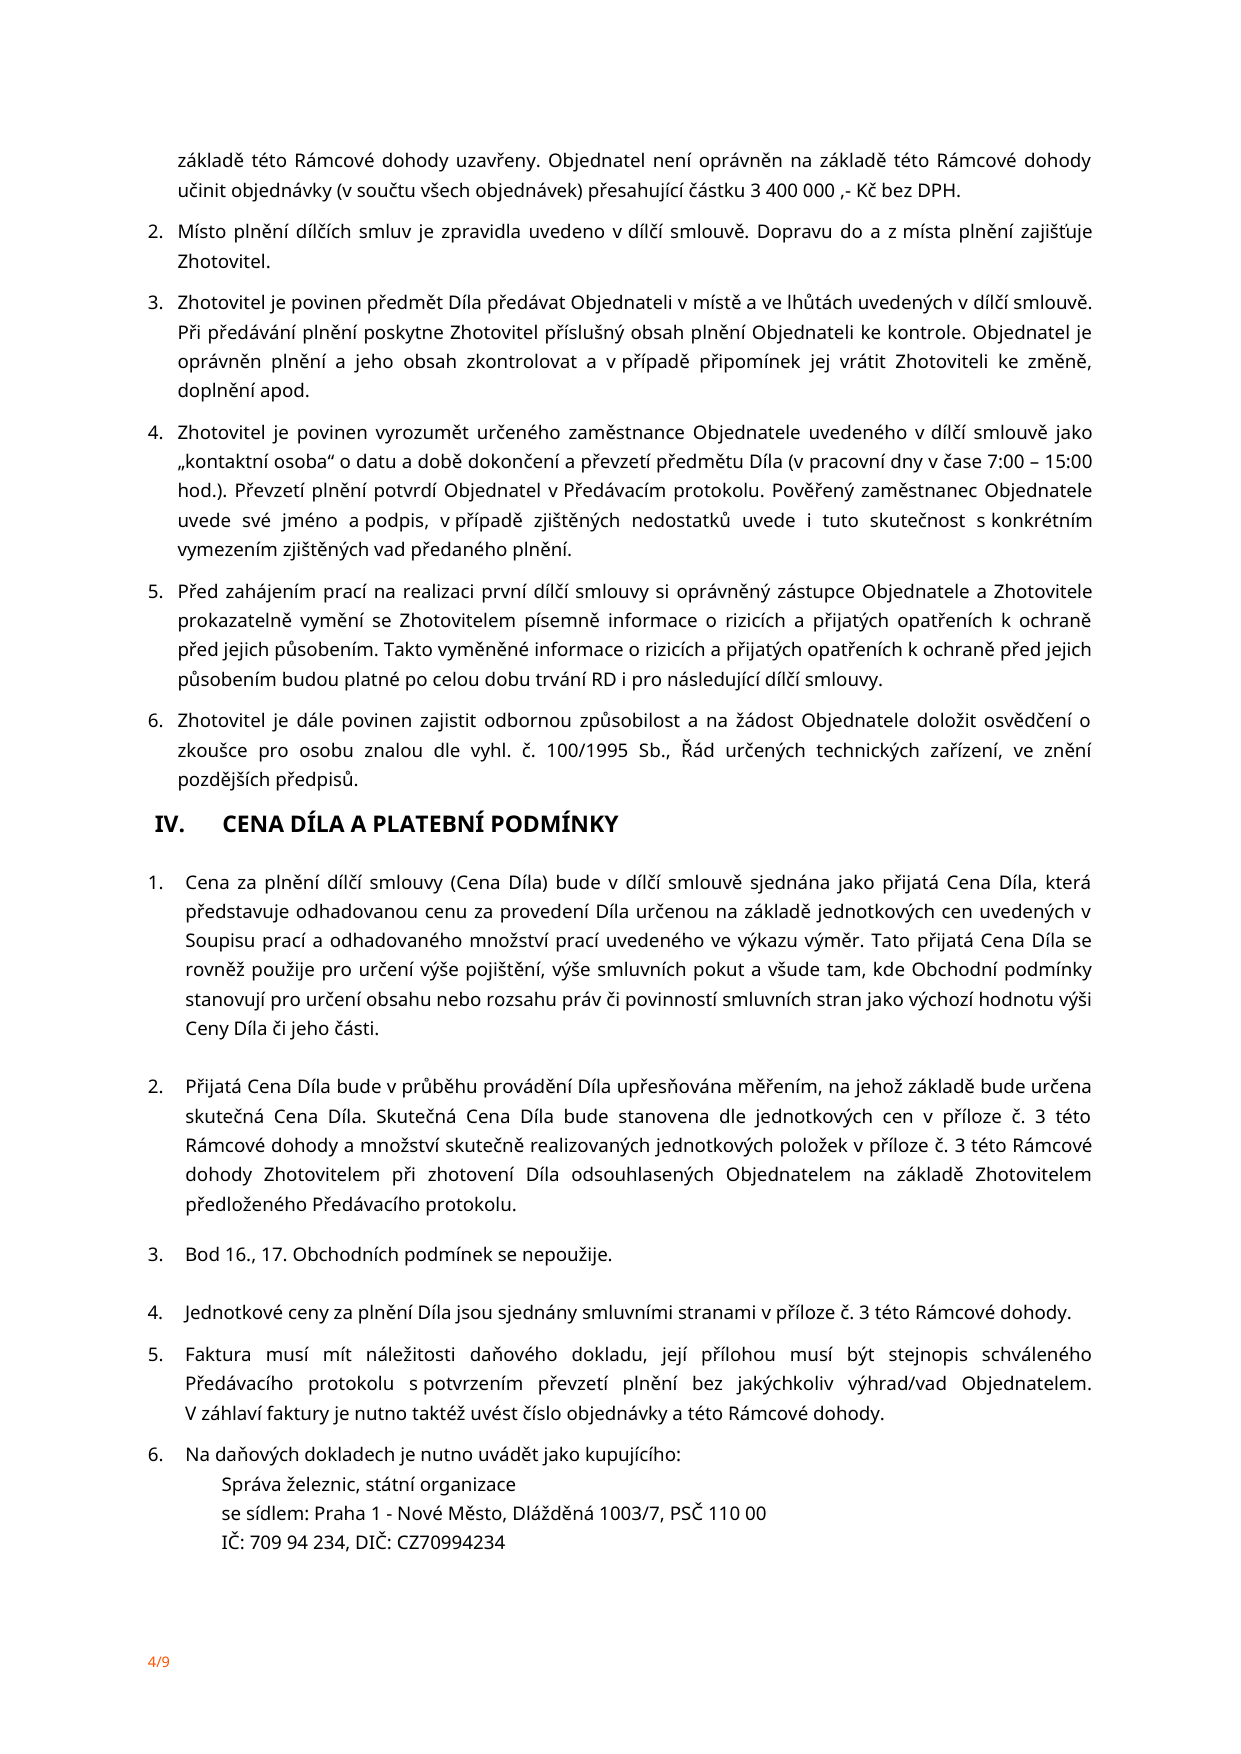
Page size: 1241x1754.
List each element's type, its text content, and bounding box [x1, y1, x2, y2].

list Faktura musí mít náležitosti daňového dokladu, její přílohou musí být stejnopis schváleného Předávacího protokolu s potvrzením převzetí plnění bez jakýchkoliv výhrad/vad Objednatelem. V záhlaví faktury je nutno taktéž uvést číslo objednávky a této Rámcové dohody. [148, 1341, 1093, 1425]
list se sídlem: Praha 1 - Nové Město, Dlážděná 1003/7, PSČ 110 00 [185, 1500, 1093, 1526]
list CENA DÍLA A PLATEBNÍ PODMÍNKY [185, 808, 1093, 839]
text Zhotovitel je povinen předmět Díla předávat Objednateli v místě a ve lhůtách uvedených v dílčí smlouvě. Při předávání plnění poskytne Zhotovitel příslušný obsah plnění Objednateli ke kontrole. Objednatel je oprávněn plnění a jeho obsah zkontrolovat a v případě připomínek jej vrátit Zhotoviteli ke změně, doplnění apod. [148, 290, 1093, 403]
text Zhotovitel je dále povinen zajistit odbornou způsobilost a na žádost Objednatele doložit osvědčení o zkoušce pro osobu znalou dle vyhl. č. 100/1995 Sb., Řád určených technických zařízení, ve znění pozdějších předpisů. [148, 708, 1093, 792]
list Cena za plnění dílčí smlouvy (Cena Díla) bude v dílčí smlouvě sjednána jako přijatá Cena Díla, která představuje odhadovanou cenu za provedení Díla určenou na základě jednotkových cen uvedených v Soupisu prací a odhadovaného množství prací uvedeného ve výkazu výměr. Tato přijatá Cena Díla se rovněž použije pro určení výše pojištění, výše smluvních pokut a všude tam, kde Obchodní podmínky stanovují pro určení obsahu nebo rozsahu práv či povinností smluvních stran jako výchozí hodnotu výši Ceny Díla či jeho části. [148, 869, 1093, 1041]
list Přijatá Cena Díla bude v průběhu provádění Díla upřesňována měřením, na jehož základě bude určena skutečná Cena Díla. Skutečná Cena Díla bude stanovena dle jednotkových cen v příloze č. 3 této Rámcové dohody a množství skutečně realizovaných jednotkových položek v příloze č. 3 této Rámcové dohody Zhotovitelem při zhotovení Díla odsouhlasených Objednatelem na základě Zhotovitelem předloženého Předávacího protokolu. [148, 1074, 1093, 1216]
list Jednotkové ceny za plnění Díla jsou sjednány smluvními stranami v příloze č. 3 této Rámcové dohody. [147, 1299, 1093, 1325]
list Správa železnic, státní organizace [185, 1471, 1093, 1496]
text Zhotovitel je povinen vyrozumět určeného zaměstnance Objednatele uvedeného v dílčí smlouvě jako „kontaktní osoba“ o datu a době dokončení a převzetí předmětu Díla (v pracovní dny v čase 7:00 – 15:00 hod.). Převzetí plnění potvrdí Objednatel v Předávacím protokolu. Pověřený zaměstnanec Objednatele uvede své jméno a podpis, v případě zjištěných nedostatků uvede i tuto skutečnost s konkrétním vymezením zjištěných vad předaného plnění. [148, 419, 1093, 562]
list Bod 16., 17. Obchodních podmínek se nepoužije. [148, 1241, 1093, 1267]
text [148, 148, 1093, 202]
list Na daňových dokladech je nutno uvádět jako kupujícího: [148, 1442, 1093, 1467]
list IČ: 709 94 234, DIČ: CZ70994234 [185, 1529, 1093, 1555]
text Před zahájením prací na realizaci první dílčí smlouvy si oprávněný zástupce Objednatele a Zhotovitele prokazatelně vymění se Zhotovitelem písemně informace o rizicích a přijatých opatřeních k ochraně před jejich působením. Takto vyměněné informace o rizicích a přijatých opatřeních k ochraně před jejich působením budou platné po celou dobu trvání RD i pro následující dílčí smlouvy. [148, 578, 1093, 691]
text Místo plnění dílčích smluv je zpravidla uvedeno v dílčí smlouvě. Dopravu do a z místa plnění zajišťuje Zhotovitel. [148, 219, 1093, 273]
